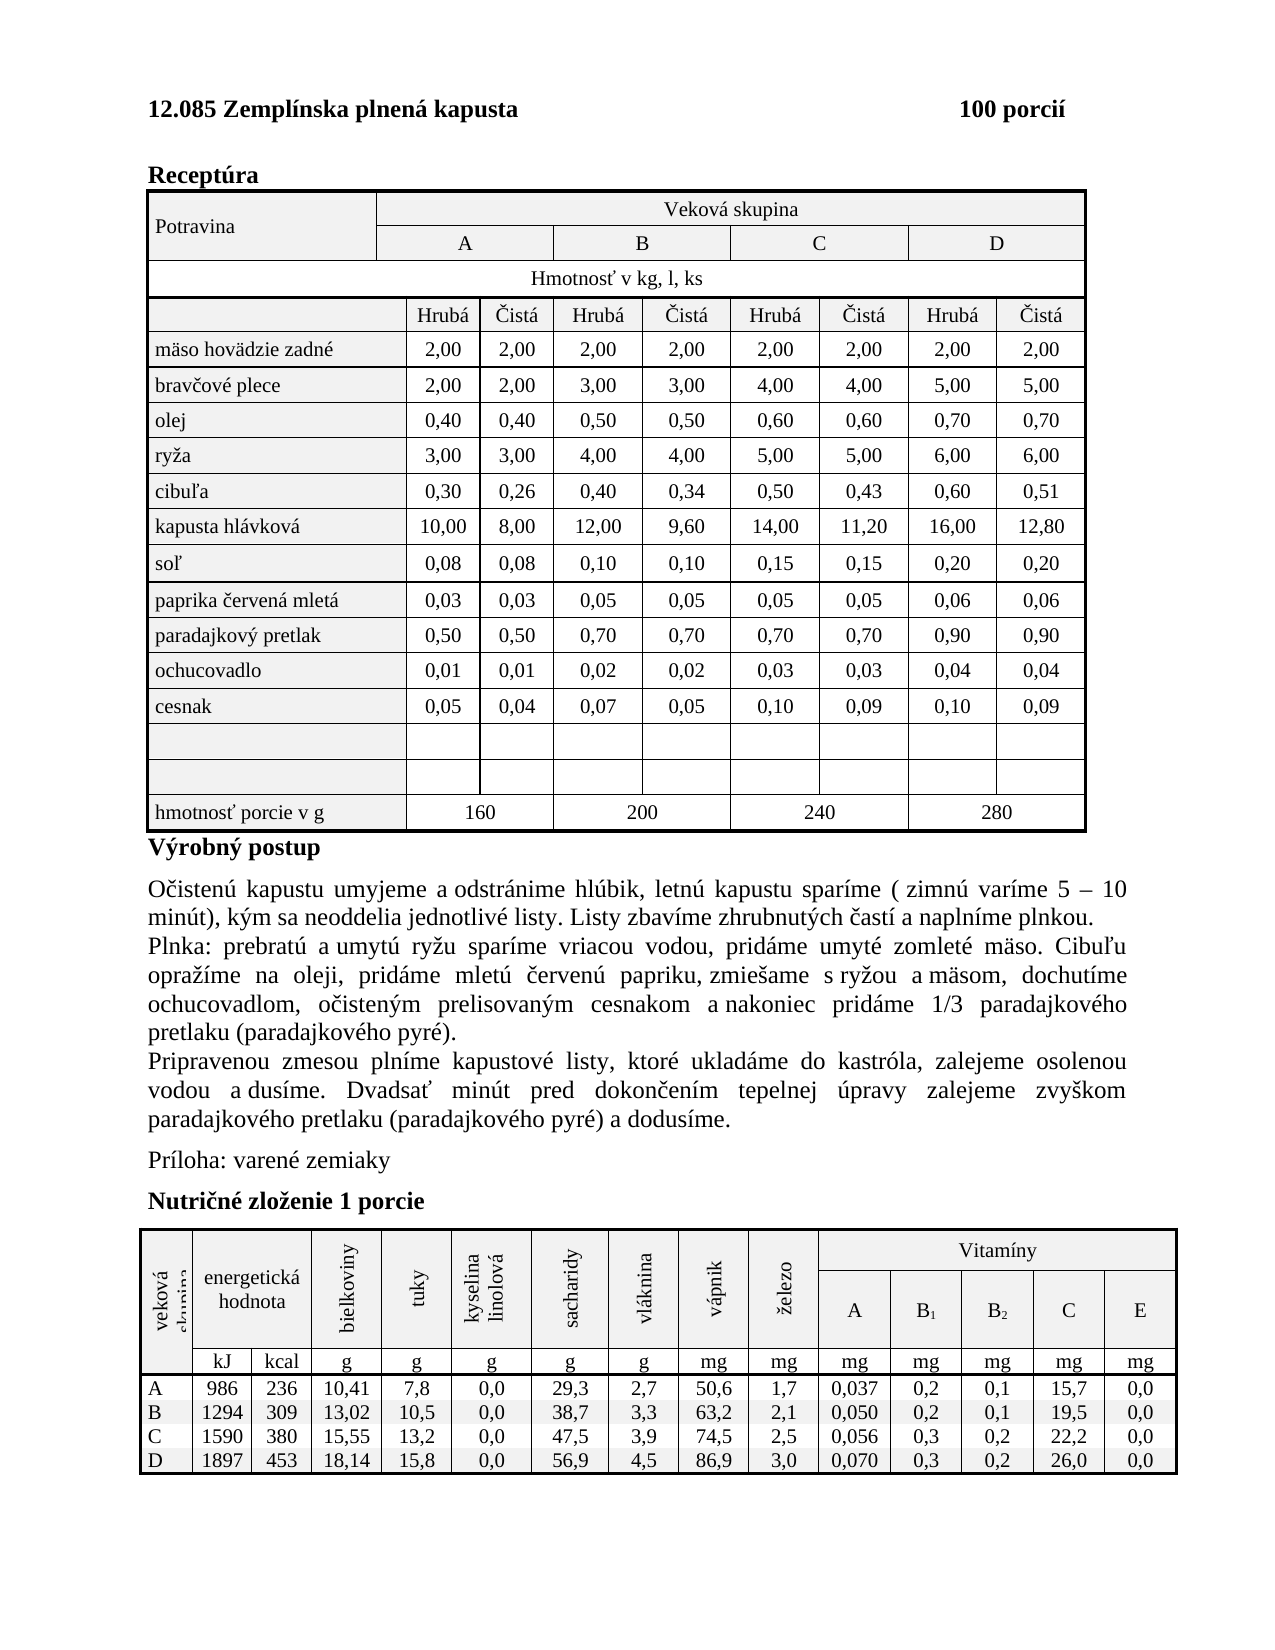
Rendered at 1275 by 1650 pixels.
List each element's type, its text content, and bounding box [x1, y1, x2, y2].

table_cell [643, 760, 730, 794]
table_cell [997, 760, 1084, 794]
table_cell 0,0 [452, 1424, 531, 1448]
table_cell bravčové plece [149, 368, 406, 402]
table_cell 56,9 [532, 1448, 608, 1472]
table_cell 47,5 [532, 1424, 608, 1448]
table_cell 63,2 [679, 1400, 748, 1424]
table_cell [909, 760, 996, 794]
table_cell 2,00 [731, 332, 819, 366]
table_cell 2,5 [749, 1424, 818, 1448]
table_cell mg [1105, 1349, 1175, 1373]
table_cell 10,5 [382, 1400, 451, 1424]
table_cell 200 [554, 795, 730, 829]
table_cell 0,40 [481, 403, 553, 437]
table_cell 0,05 [820, 583, 908, 617]
table_cell B [142, 1400, 192, 1424]
table_cell 0,070 [819, 1448, 890, 1472]
table_cell E [1105, 1271, 1175, 1348]
table_cell 2,00 [909, 332, 996, 366]
table_cell 2,00 [997, 332, 1084, 366]
table_cell kcal [252, 1349, 311, 1373]
table_cell 0,50 [643, 403, 730, 437]
table_cell [554, 760, 642, 794]
table_cell 0,03 [407, 583, 479, 617]
table_cell 0,0 [1105, 1424, 1175, 1448]
table_cell 0,60 [731, 403, 819, 437]
table_cell 0,60 [909, 474, 996, 508]
table_cell 0,90 [997, 618, 1084, 652]
table_cell mg [819, 1349, 890, 1373]
table_cell 3,9 [609, 1424, 678, 1448]
table_cell 5,00 [909, 368, 996, 402]
table_cell [149, 299, 406, 331]
table_cell g [312, 1349, 381, 1373]
table_cell D [909, 226, 1084, 260]
table_cell 0,05 [643, 583, 730, 617]
table_cell 0,50 [731, 474, 819, 508]
table_cell 0,04 [909, 653, 996, 688]
table_header energetická hodnota [193, 1231, 311, 1348]
text Výrobný postup [148, 832, 1127, 861]
text Príloha: varené zemiaky [148, 1145, 1127, 1174]
table_cell Hrubá [554, 299, 642, 331]
table_cell 10,00 [407, 509, 479, 543]
table_cell 2,00 [820, 332, 908, 366]
table_cell 0,40 [407, 403, 479, 437]
table_cell 18,14 [312, 1448, 381, 1472]
table_cell 0,70 [997, 403, 1084, 437]
table_cell 0,02 [554, 653, 642, 688]
table_cell 3,00 [643, 368, 730, 402]
table_cell 0,04 [997, 653, 1084, 688]
table_cell C [731, 226, 908, 260]
table_cell 0,08 [407, 545, 479, 581]
table_cell ochucovadlo [149, 653, 406, 688]
text Pripravenou zmesou plníme kapustové listy, ktoré ukladáme do kastróla, zalejeme osolenou vodou a dusíme. Dvadsať minút pred dokončením tepelnej úpravy zalejeme zvyškom paradajkového pretlaku (paradajkového pyré) a dodusíme. [148, 1046, 1127, 1132]
table_cell 0,34 [643, 474, 730, 508]
table_cell 0,0 [1105, 1376, 1175, 1400]
table_cell 0,15 [820, 545, 908, 581]
table_cell 0,05 [731, 583, 819, 617]
table_cell g [452, 1349, 531, 1373]
table_cell g [609, 1349, 678, 1373]
table_cell kapusta hlávková [149, 509, 406, 543]
table_cell 7,8 [382, 1376, 451, 1400]
table_cell 0,3 [891, 1448, 961, 1472]
table_cell 2,00 [481, 332, 553, 366]
text 12.085 Zemplínska plnená kapusta 100 porcií [148, 94, 1127, 123]
table_cell A [819, 1271, 890, 1348]
table_cell 29,3 [532, 1376, 608, 1400]
table_cell 2,7 [609, 1376, 678, 1400]
table_cell [149, 760, 406, 794]
table_cell 3,00 [407, 438, 479, 473]
table_header bielkoviny [312, 1231, 381, 1348]
table_cell [643, 724, 730, 758]
table_cell 16,00 [909, 509, 996, 543]
table_cell 6,00 [997, 438, 1084, 473]
table_cell 309 [252, 1400, 311, 1424]
table_cell 9,60 [643, 509, 730, 543]
table_cell 22,2 [1034, 1424, 1104, 1448]
table_header tuky [382, 1231, 451, 1348]
table_cell 0,03 [731, 653, 819, 688]
table_cell mg [749, 1349, 818, 1373]
table_cell Čistá [643, 299, 730, 331]
table_cell 0,02 [643, 653, 730, 688]
table_cell [909, 724, 996, 758]
table_cell 0,90 [909, 618, 996, 652]
table_cell 15,55 [312, 1424, 381, 1448]
table_cell 0,1 [962, 1400, 1033, 1424]
table_cell A [377, 226, 553, 260]
table_cell 3,0 [749, 1448, 818, 1472]
table_cell 0,15 [731, 545, 819, 581]
table_cell 1,7 [749, 1376, 818, 1400]
table_cell 0,06 [997, 583, 1084, 617]
table_cell [407, 760, 479, 794]
table_cell 0,2 [962, 1424, 1033, 1448]
table_cell g [532, 1349, 608, 1373]
table_cell A [142, 1376, 192, 1400]
table_cell mg [679, 1349, 748, 1373]
table_cell 0,40 [554, 474, 642, 508]
table_cell 0,30 [407, 474, 479, 508]
table_cell hmotnosť porcie v g [149, 795, 406, 829]
table_header kyselina linolová [452, 1231, 531, 1348]
table_cell 0,50 [554, 403, 642, 437]
table_cell soľ [149, 545, 406, 581]
table_cell 236 [252, 1376, 311, 1400]
table_cell ryža [149, 438, 406, 473]
table_cell [481, 724, 553, 758]
table_cell B1 [891, 1271, 961, 1348]
table_cell 4,00 [643, 438, 730, 473]
table_cell 0,05 [554, 583, 642, 617]
table_cell 0,01 [481, 653, 553, 688]
table_cell [820, 724, 908, 758]
table_cell 986 [193, 1376, 251, 1400]
table_cell D [142, 1448, 192, 1472]
table_cell Hmotnosť v kg, l, ks [149, 261, 1084, 296]
table_cell 8,00 [481, 509, 553, 543]
table_cell 0,0 [452, 1400, 531, 1424]
table_cell g [382, 1349, 451, 1373]
table_cell B2 [962, 1271, 1033, 1348]
table_cell 3,3 [609, 1400, 678, 1424]
table_cell [731, 760, 819, 794]
table_cell 380 [252, 1424, 311, 1448]
table_cell 12,80 [997, 509, 1084, 543]
table_cell 26,0 [1034, 1448, 1104, 1472]
table_cell mäso hovädzie zadné [149, 332, 406, 366]
table_cell 0,0 [1105, 1400, 1175, 1424]
table_cell [407, 724, 479, 758]
table_cell 19,5 [1034, 1400, 1104, 1424]
table_cell C [142, 1424, 192, 1448]
table_cell 240 [731, 795, 908, 829]
table_cell 0,70 [909, 403, 996, 437]
table_cell 0,10 [643, 545, 730, 581]
table_cell C [1034, 1271, 1104, 1348]
table_cell 280 [909, 795, 1084, 829]
table_cell cibuľa [149, 474, 406, 508]
table_cell 10,41 [312, 1376, 381, 1400]
table_cell 0,0 [1105, 1448, 1175, 1472]
table_cell 0,70 [820, 618, 908, 652]
table_cell 38,7 [532, 1400, 608, 1424]
table_cell 6,00 [909, 438, 996, 473]
table_cell 0,20 [997, 545, 1084, 581]
table_cell 0,03 [820, 653, 908, 688]
table_cell Čistá [997, 299, 1084, 331]
table_cell 0,10 [554, 545, 642, 581]
table_cell 15,8 [382, 1448, 451, 1472]
table_cell kJ [193, 1349, 251, 1373]
table_cell 0,0 [452, 1376, 531, 1400]
table_cell 0,05 [407, 689, 479, 723]
table_cell 0,50 [481, 618, 553, 652]
table_cell 0,0 [452, 1448, 531, 1472]
table_cell 0,04 [481, 689, 553, 723]
table_cell 0,050 [819, 1400, 890, 1424]
table_header Veková skupina [377, 193, 1084, 225]
table_cell 4,00 [820, 368, 908, 402]
table_header sacharidy [532, 1231, 608, 1348]
table_cell [997, 724, 1084, 758]
table_cell 453 [252, 1448, 311, 1472]
table_cell B [554, 226, 730, 260]
table_header železo [749, 1231, 818, 1348]
table_cell 0,03 [481, 583, 553, 617]
table_cell [820, 760, 908, 794]
table_cell mg [962, 1349, 1033, 1373]
table_cell 0,20 [909, 545, 996, 581]
table_cell mg [891, 1349, 961, 1373]
table_header vláknina [609, 1231, 678, 1348]
table_cell 4,5 [609, 1448, 678, 1472]
table_cell cesnak [149, 689, 406, 723]
table_cell 50,6 [679, 1376, 748, 1400]
text Nutričné zloženie 1 porcie [148, 1186, 1127, 1215]
table_cell 0,06 [909, 583, 996, 617]
table_cell [149, 724, 406, 758]
table_cell Čistá [820, 299, 908, 331]
table_cell 0,43 [820, 474, 908, 508]
table_cell mg [1034, 1349, 1104, 1373]
table_cell 0,70 [554, 618, 642, 652]
table_cell 0,50 [407, 618, 479, 652]
table_cell 0,09 [820, 689, 908, 723]
table_cell 2,00 [407, 368, 479, 402]
table_cell 0,05 [643, 689, 730, 723]
table_cell 0,3 [891, 1424, 961, 1448]
table_cell 0,056 [819, 1424, 890, 1448]
table_cell paradajkový pretlak [149, 618, 406, 652]
table_cell 13,2 [382, 1424, 451, 1448]
table_cell 13,02 [312, 1400, 381, 1424]
table_cell 4,00 [554, 438, 642, 473]
table_cell 160 [407, 795, 553, 829]
table_header Vitamíny [819, 1231, 1175, 1270]
table_cell paprika červená mletá [149, 583, 406, 617]
text Receptúra [148, 161, 1127, 189]
table_cell 1897 [193, 1448, 251, 1472]
table_cell 0,2 [891, 1376, 961, 1400]
table_cell 3,00 [554, 368, 642, 402]
table_cell olej [149, 403, 406, 437]
table_cell 0,70 [643, 618, 730, 652]
table_cell Hrubá [407, 299, 479, 331]
table_cell 14,00 [731, 509, 819, 543]
table_cell 0,70 [731, 618, 819, 652]
table_cell 12,00 [554, 509, 642, 543]
table_header vápnik [679, 1231, 748, 1348]
table_cell 0,10 [909, 689, 996, 723]
table_cell 0,51 [997, 474, 1084, 508]
text Očistenú kapustu umyjeme a odstránime hlúbik, letnú kapustu sparíme ( zimnú varíme 5 – 10 minút), kým sa neoddelia jednotlivé listy. Listy zbavíme zhrubnutých častí a naplníme plnkou. [148, 874, 1127, 931]
table_cell 11,20 [820, 509, 908, 543]
table_cell [481, 760, 553, 794]
table_cell 1590 [193, 1424, 251, 1448]
table_cell 0,037 [819, 1376, 890, 1400]
table_cell 5,00 [997, 368, 1084, 402]
table_header Potravina [149, 193, 376, 260]
table_cell [554, 724, 642, 758]
table_cell 0,10 [731, 689, 819, 723]
table_cell 3,00 [481, 438, 553, 473]
table_cell 0,09 [997, 689, 1084, 723]
table_cell 2,00 [643, 332, 730, 366]
table_header veková skupina [142, 1231, 192, 1373]
table_cell 0,2 [891, 1400, 961, 1424]
table_cell Hrubá [909, 299, 996, 331]
table_cell 2,00 [554, 332, 642, 366]
table_cell 4,00 [731, 368, 819, 402]
table_cell 0,07 [554, 689, 642, 723]
table_cell 2,00 [481, 368, 553, 402]
table_cell 0,01 [407, 653, 479, 688]
table_cell 0,60 [820, 403, 908, 437]
table_cell 2,00 [407, 332, 479, 366]
table_cell Hrubá [731, 299, 819, 331]
text Plnka: prebratú a umytú ryžu sparíme vriacou vodou, pridáme umyté zomleté mäso. Cibuľu opražíme na oleji, pridáme mletú červenú papriku, zmiešame s ryžou a mäsom, dochutíme ochucovadlom, očisteným prelisovaným cesnakom a nakoniec pridáme 1/3 paradajkového pretlaku (paradajkového pyré). [148, 931, 1127, 1046]
table_cell 0,08 [481, 545, 553, 581]
table_cell 0,1 [962, 1376, 1033, 1400]
table_cell [731, 724, 819, 758]
table_cell 5,00 [820, 438, 908, 473]
table_cell 1294 [193, 1400, 251, 1424]
table_cell 0,26 [481, 474, 553, 508]
table_cell 0,2 [962, 1448, 1033, 1472]
table_cell 74,5 [679, 1424, 748, 1448]
table_cell 2,1 [749, 1400, 818, 1424]
table_cell Čistá [481, 299, 553, 331]
table_cell 5,00 [731, 438, 819, 473]
table_cell 15,7 [1034, 1376, 1104, 1400]
table_cell 86,9 [679, 1448, 748, 1472]
